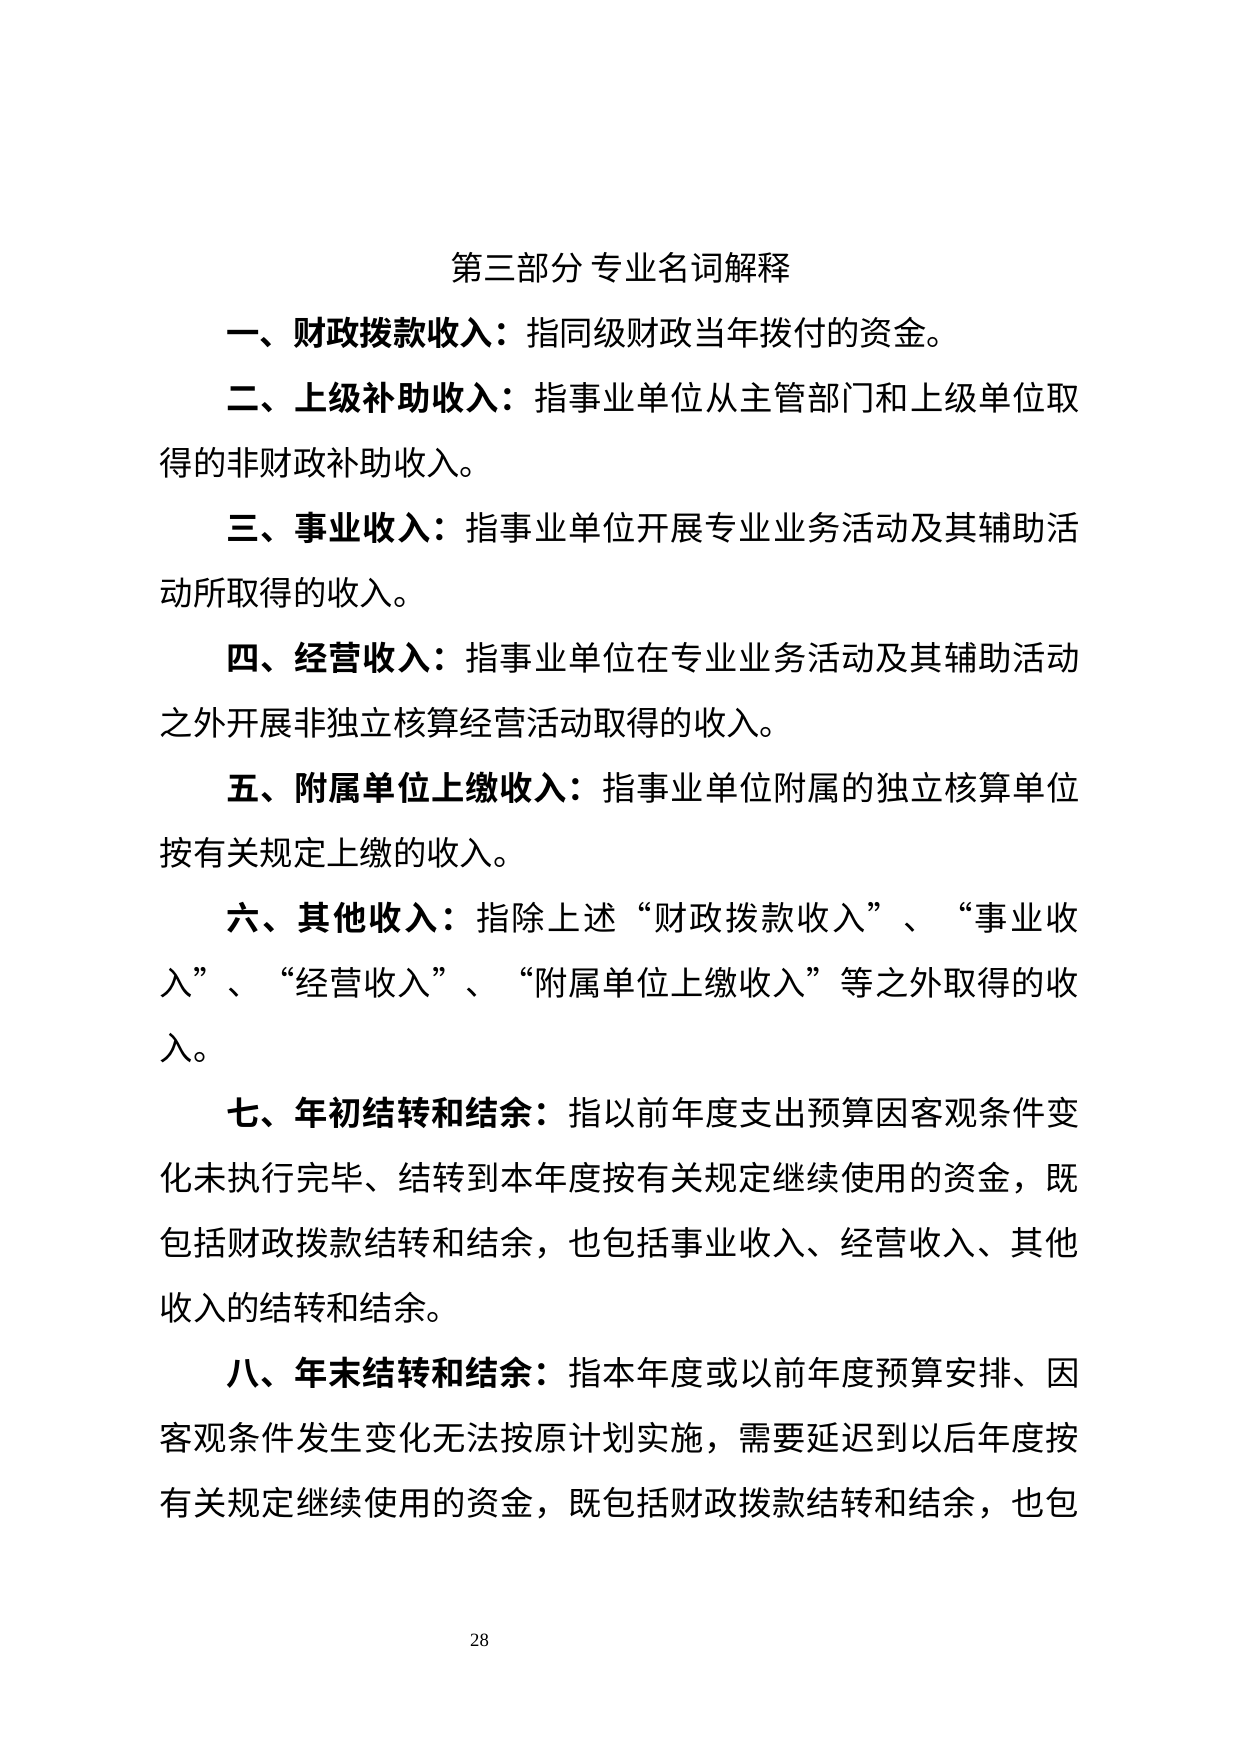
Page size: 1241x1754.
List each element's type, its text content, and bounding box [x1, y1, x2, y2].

text 一、财政拨款收入：指同级财政当年拨付的资金。 [159, 298, 1081, 363]
text 六、其他收入：指除上述“财政拨款收入”、“事业收入”、“经营收入”、“附属单位上缴收入”等之外取得的收入。 [159, 883, 1081, 1078]
text 三、事业收入：指事业单位开展专业业务活动及其辅助活动所取得的收入。 [159, 493, 1081, 623]
text 四、经营收入：指事业单位在专业业务活动及其辅助活动之外开展非独立核算经营活动取得的收入。 [159, 623, 1081, 753]
text 二、上级补助收入：指事业单位从主管部门和上级单位取得的非财政补助收入。 [159, 363, 1081, 493]
text 第三部分 专业名词解释 [159, 233, 1081, 298]
text 五、附属单位上缴收入：指事业单位附属的独立核算单位按有关规定上缴的收入。 [159, 753, 1081, 883]
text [159, 1338, 1081, 1533]
text 七、年初结转和结余：指以前年度支出预算因客观条件变化未执行完毕、结转到本年度按有关规定继续使用的资金，既包括财政拨款结转和结余，也包括事业收入、经营收入、其他收入的结转和结余。 [159, 1078, 1081, 1338]
